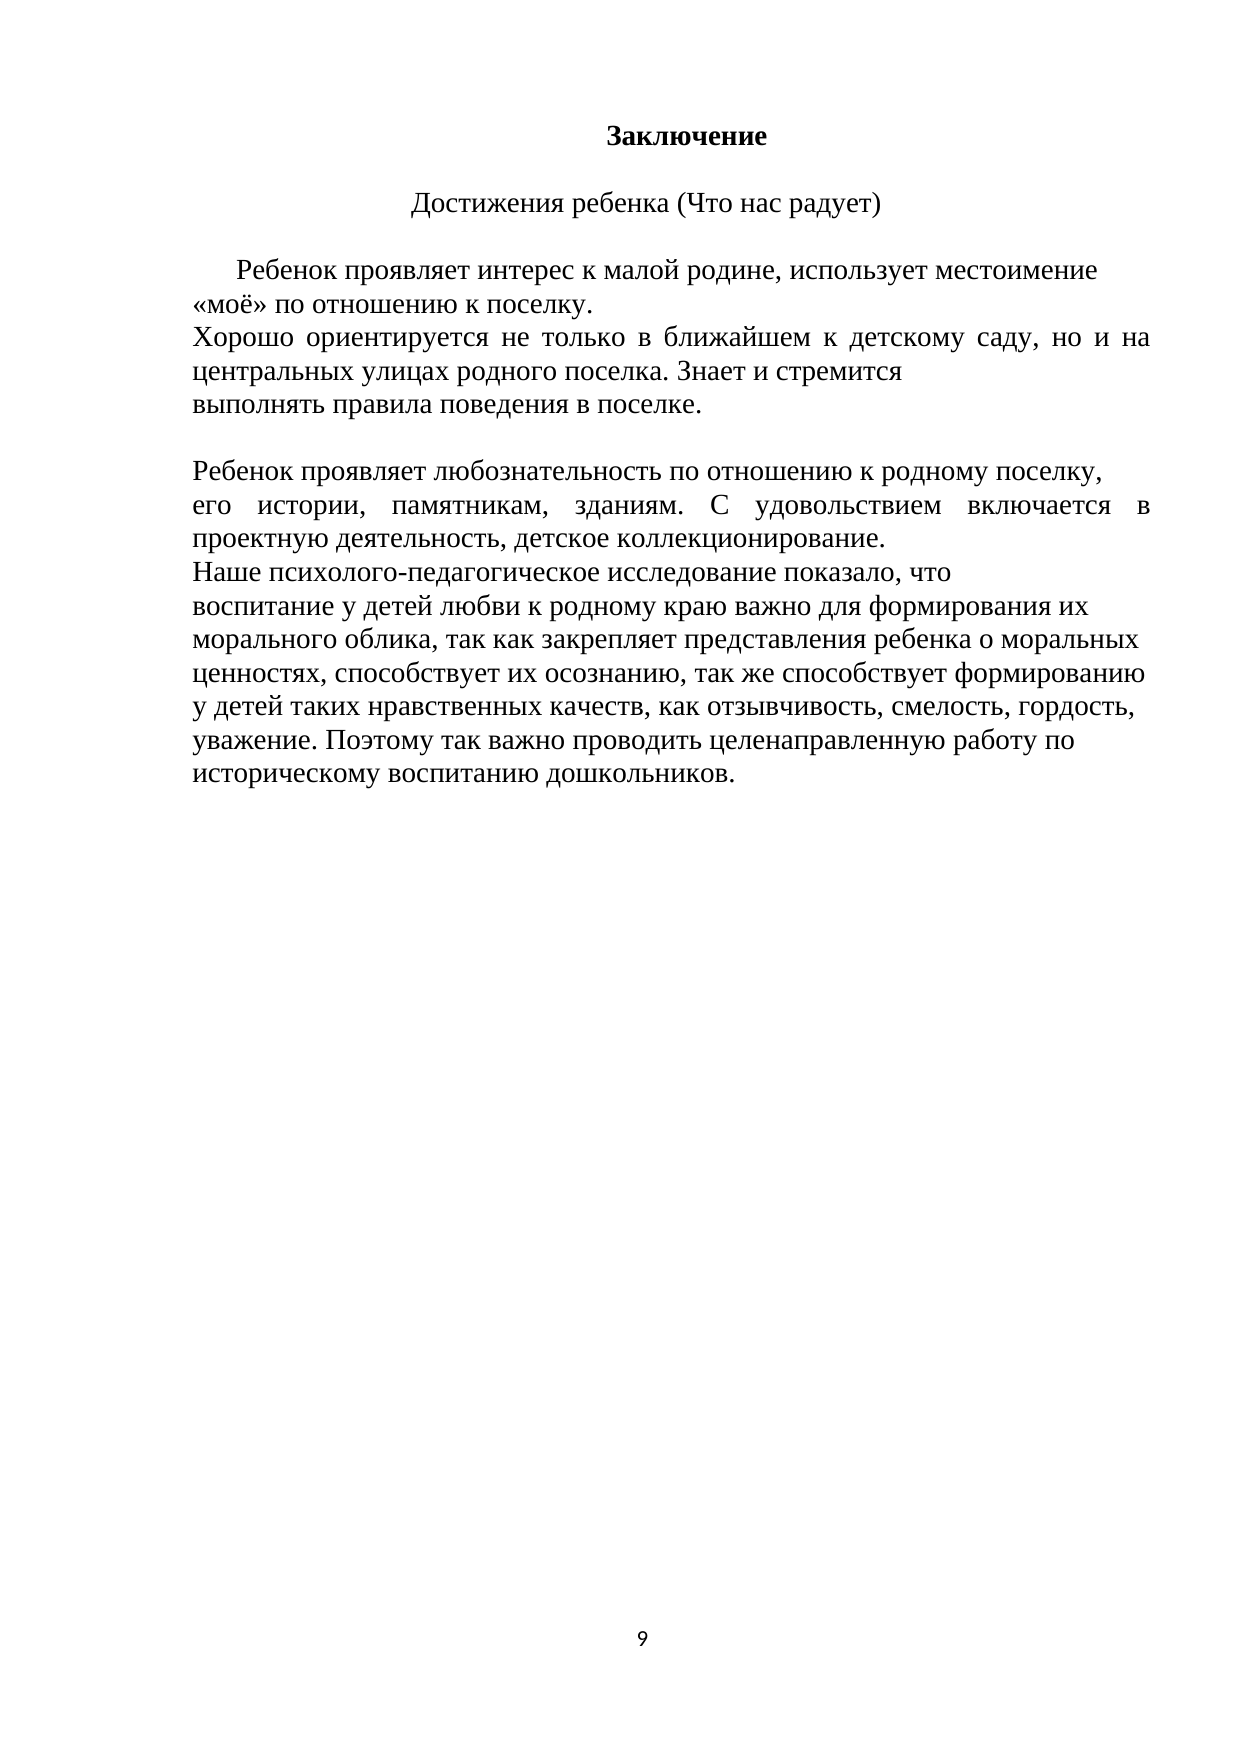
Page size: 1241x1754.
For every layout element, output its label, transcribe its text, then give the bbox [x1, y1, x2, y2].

text его истории, памятникам, зданиям. С удовольствием включается в проектную деятельность, детское коллекционирование. [192, 487, 1152, 554]
text выполнять правила поведения в поселке. [192, 386, 1152, 420]
text «моё» по отношению к поселку. [192, 286, 1152, 319]
text уважение. Поэтому так важно проводить целенаправленную работу по [192, 722, 1152, 755]
list Заключение [310, 118, 1063, 152]
text воспитание у детей любви к родному краю важно для формирования их [192, 588, 1152, 621]
text у детей таких нравственных качеств, как отзывчивость, смелость, гордость, [192, 688, 1152, 722]
text Хорошо ориентируется не только в ближайшем к детскому саду, но и на центральных улицах родного поселка. Знает и стремится [192, 319, 1152, 386]
text ценностях, способствует их осознанию, так же способствует формированию [192, 655, 1152, 688]
text Ребенок проявляет интерес к малой родине, использует местоимение [192, 252, 1152, 286]
text Наше психолого-педагогическое исследование показало, что [192, 554, 1152, 588]
text морального облика, так как закрепляет представления ребенка о моральных [192, 621, 1152, 655]
text Ребенок проявляет любознательность по отношению к родному поселку, [192, 453, 1152, 487]
text историческому воспитанию дошкольников. [192, 755, 1152, 789]
text Достижения ребенка (Что нас радует) [192, 185, 1152, 219]
